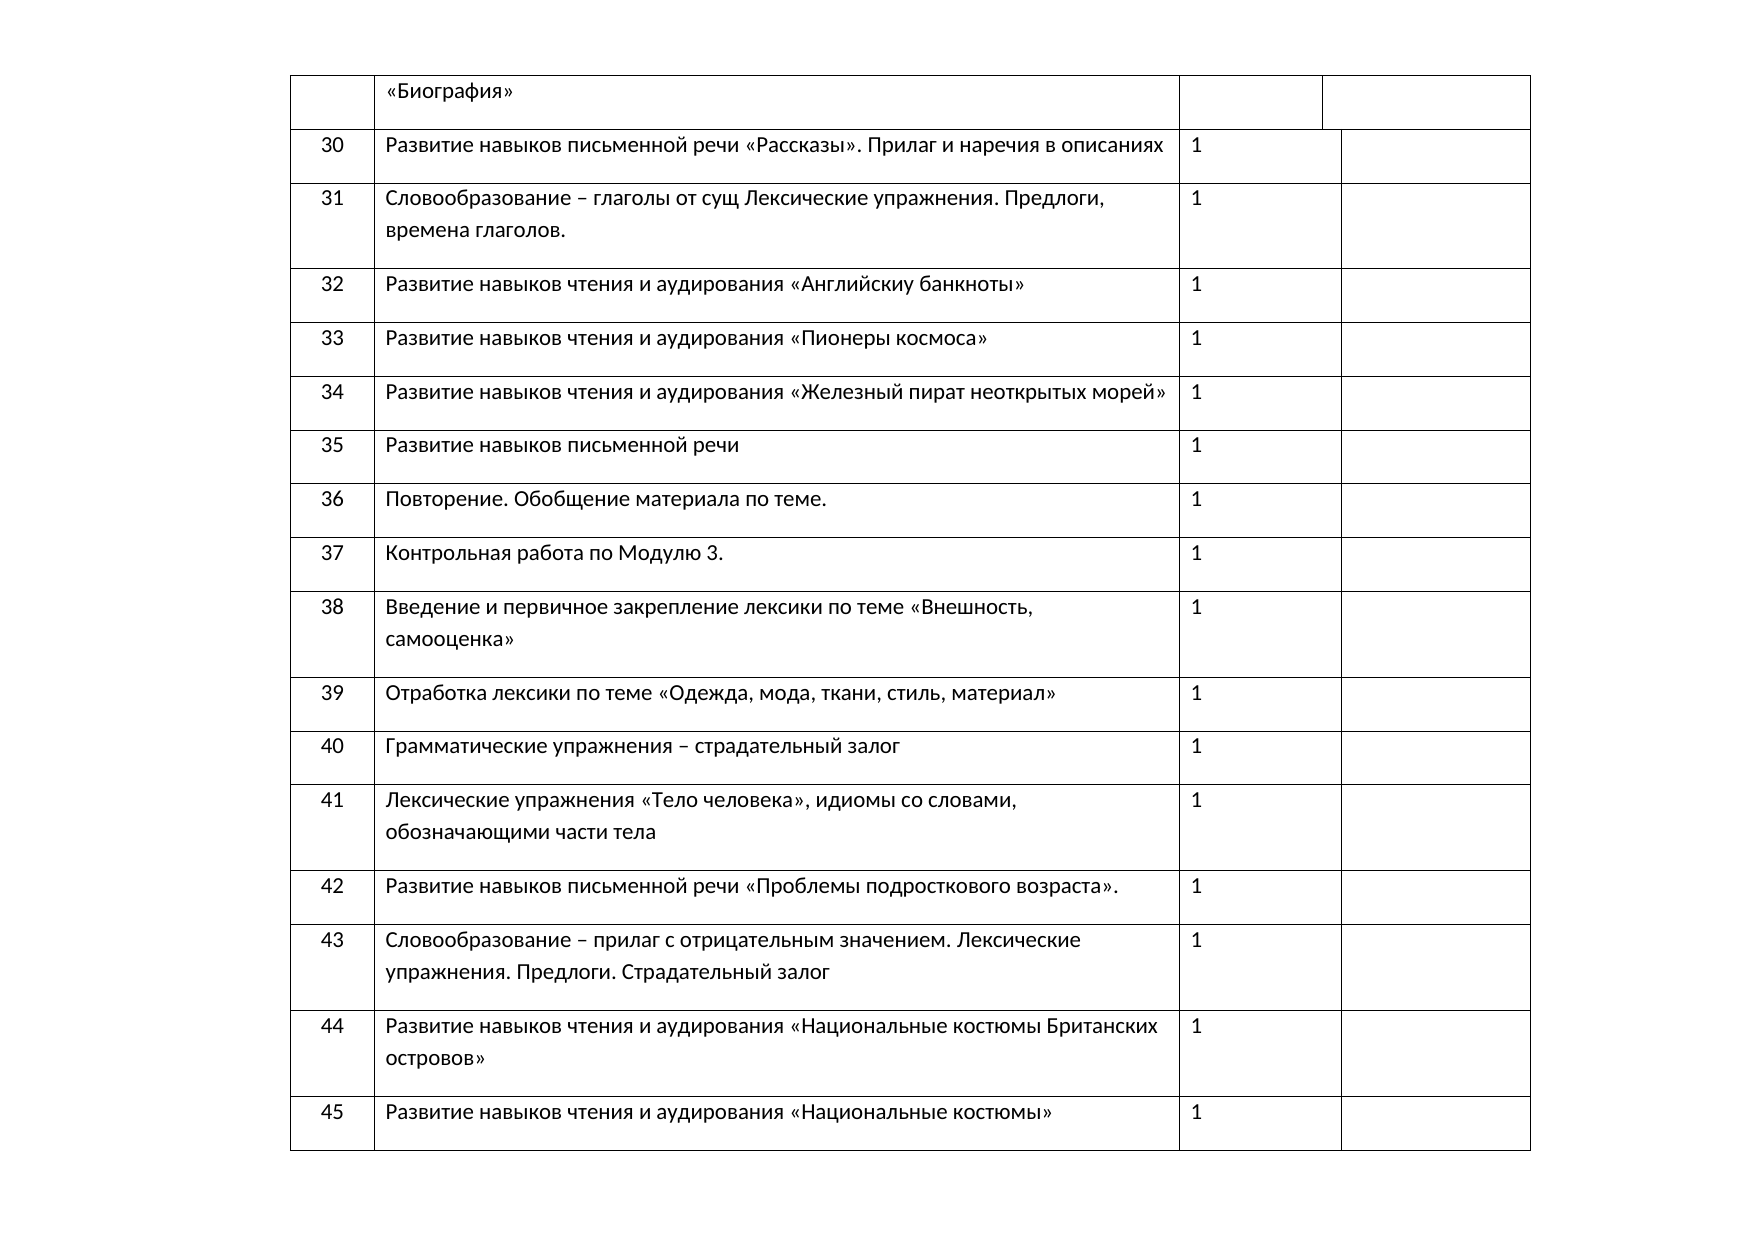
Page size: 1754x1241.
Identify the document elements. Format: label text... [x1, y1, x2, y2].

table_cell 43 [291, 925, 374, 1010]
table_cell 1 [1180, 76, 1322, 129]
table_cell 1 [1180, 184, 1341, 268]
table_cell Развитие навыков чтения и аудирования «Национальные костюмы Британских островов» [375, 1011, 1179, 1096]
table_cell 31 [291, 184, 374, 268]
table_cell 1 [1180, 377, 1341, 429]
table_cell 1 [1180, 1097, 1341, 1149]
table_cell 1 [1180, 538, 1341, 591]
table_cell [1342, 785, 1530, 870]
table_cell 1 [1180, 130, 1341, 182]
table_cell 1 [1180, 785, 1341, 870]
table_cell 1 [1180, 592, 1341, 677]
table_cell Развитие навыков чтения и аудирования «Английскиу банкноты» [375, 269, 1179, 322]
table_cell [375, 76, 1179, 129]
table_cell 29 [291, 76, 374, 129]
table_cell [1342, 323, 1530, 376]
table_cell 45 [291, 1097, 374, 1149]
table_cell Развитие навыков чтения и аудирования «Пионеры космоса» [375, 323, 1179, 376]
table_cell [1342, 592, 1530, 677]
table_cell [1342, 538, 1530, 591]
table_cell 34 [291, 377, 374, 429]
table_cell [1342, 431, 1530, 483]
table_cell 1 [1180, 431, 1341, 483]
table_cell 44 [291, 1011, 374, 1096]
table_cell [1342, 871, 1530, 924]
table_cell [1342, 130, 1530, 182]
table_cell 39 [291, 678, 374, 731]
table_cell 1 [1180, 269, 1341, 322]
table_cell 40 [291, 732, 374, 784]
table_cell Словообразование – глаголы от сущ Лексические упражнения. Предлоги, времена глаголов. [375, 184, 1179, 268]
table_cell 38 [291, 592, 374, 677]
table_cell [1342, 732, 1530, 784]
table_cell Развитие навыков письменной речи [375, 431, 1179, 483]
table_cell 35 [291, 431, 374, 483]
table_cell Контрольная работа по Модулю 3. [375, 538, 1179, 591]
table_cell [1342, 484, 1530, 537]
table_cell [1323, 76, 1530, 129]
table_cell 37 [291, 538, 374, 591]
table_cell Отработка лексики по теме «Одежда, мода, ткани, стиль, материал» [375, 678, 1179, 731]
table_cell 1 [1180, 484, 1341, 537]
table_cell Лексические упражнения «Тело человека», идиомы со словами, обозначающими части тела [375, 785, 1179, 870]
table_cell [1342, 269, 1530, 322]
table_cell 36 [291, 484, 374, 537]
table_cell Словообразование – прилаг с отрицательным значением. Лексические упражнения. Предлоги. Страдательный залог [375, 925, 1179, 1010]
table_cell Развитие навыков чтения и аудирования «Национальные костюмы» [375, 1097, 1179, 1149]
table_cell Развитие навыков письменной речи «Рассказы». Прилаг и наречия в описаниях [375, 130, 1179, 182]
table_cell 33 [291, 323, 374, 376]
table_cell 1 [1180, 678, 1341, 731]
table_cell Грамматические упражнения – страдательный залог [375, 732, 1179, 784]
table_cell Развитие навыков письменной речи «Проблемы подросткового возраста». [375, 871, 1179, 924]
table_cell [1342, 184, 1530, 268]
table_cell 41 [291, 785, 374, 870]
table_cell 30 [291, 130, 374, 182]
table_cell Введение и первичное закрепление лексики по теме «Внешность, самооценка» [375, 592, 1179, 677]
table_cell Повторение. Обобщение материала по теме. [375, 484, 1179, 537]
table_cell Развитие навыков чтения и аудирования «Железный пират неоткрытых морей» [375, 377, 1179, 429]
table_cell 1 [1180, 871, 1341, 924]
table_cell 1 [1180, 1011, 1341, 1096]
table_cell 1 [1180, 732, 1341, 784]
table_cell [1342, 925, 1530, 1010]
table_cell 1 [1180, 323, 1341, 376]
table_cell [1342, 1097, 1530, 1149]
table_cell 42 [291, 871, 374, 924]
table_cell [1342, 377, 1530, 429]
table_cell 32 [291, 269, 374, 322]
table_cell 1 [1180, 925, 1341, 1010]
table_cell [1342, 678, 1530, 731]
table_cell [1342, 1011, 1530, 1096]
